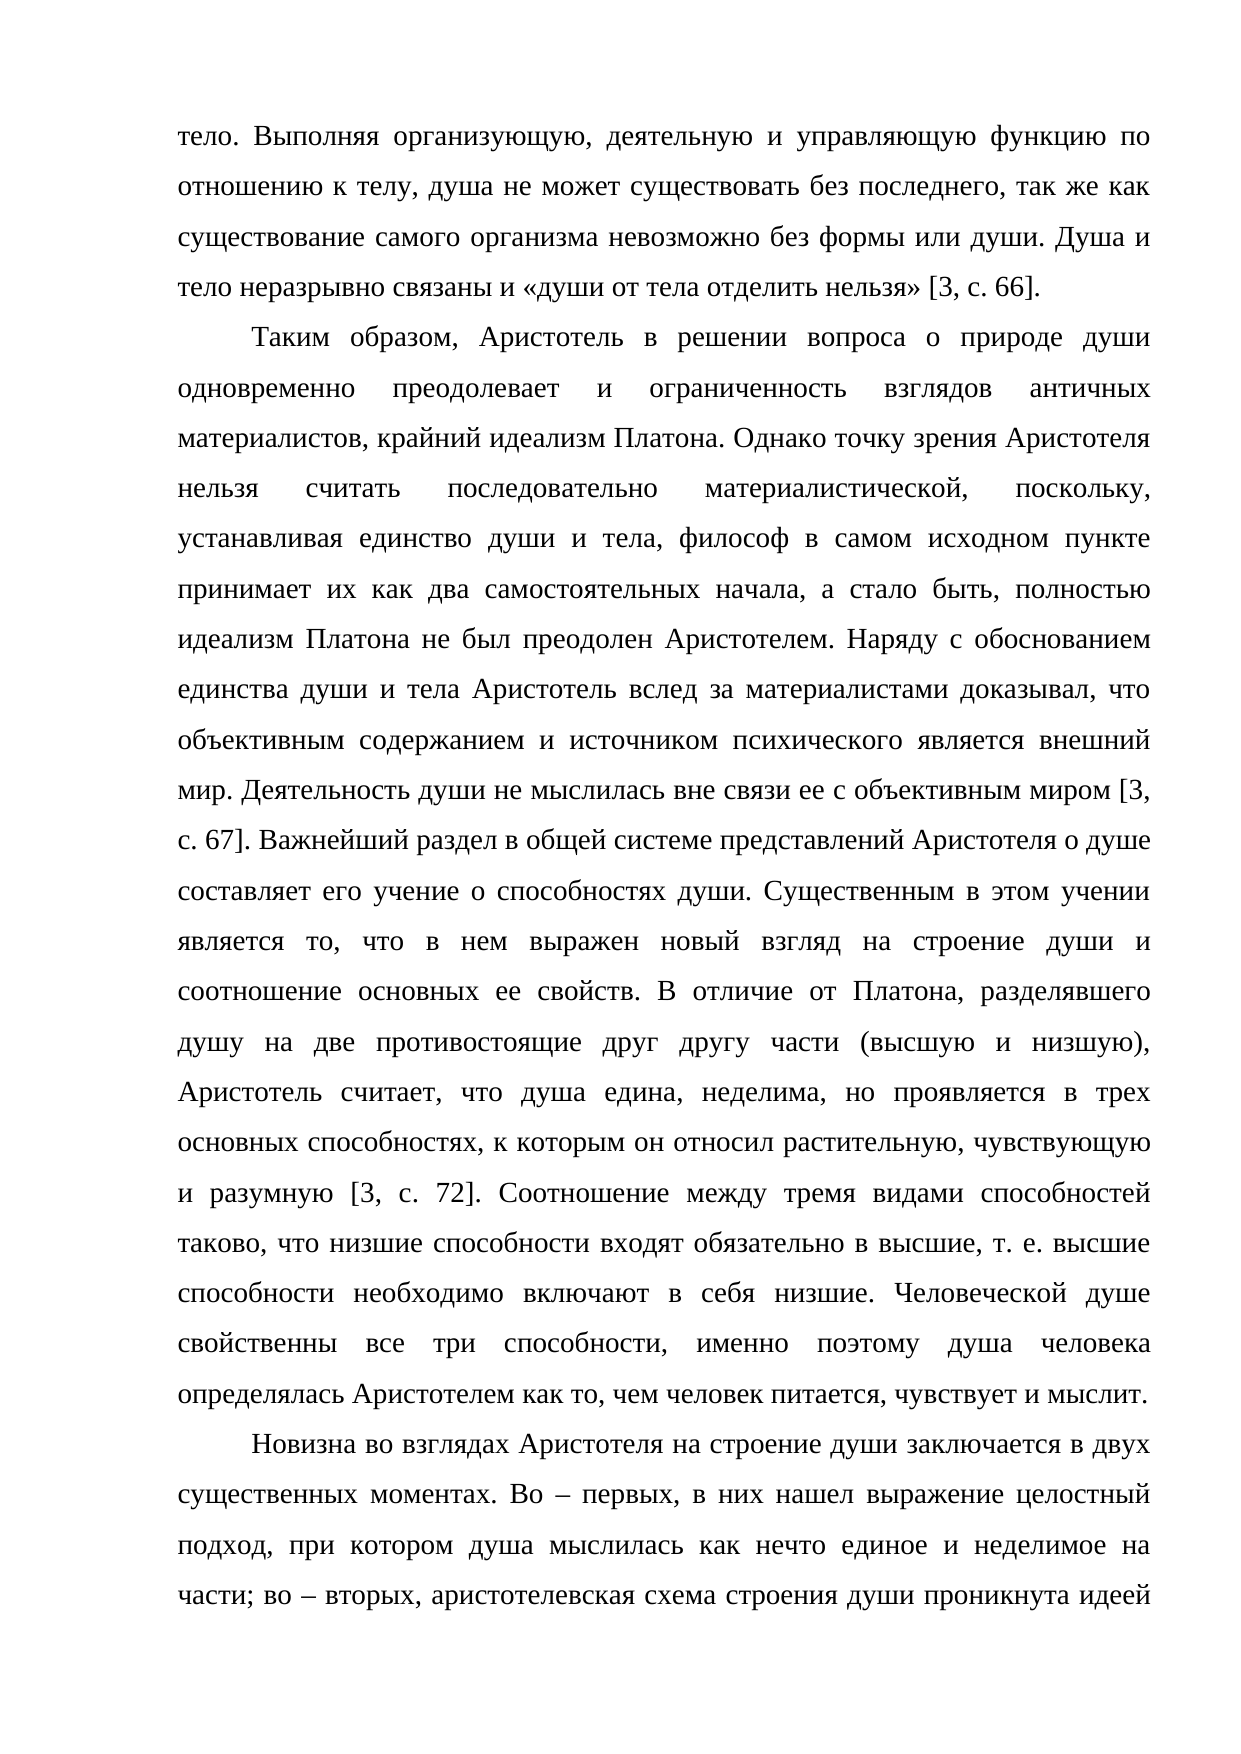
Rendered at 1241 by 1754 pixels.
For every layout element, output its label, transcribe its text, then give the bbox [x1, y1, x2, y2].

text Таким образом, Аристотель в решении вопроса о природе души одновременно преодолевает и ограниченность взглядов античных материалистов, крайний идеализм Платона. Однако точку зрения Аристотеля нельзя считать последовательно материалистической, поскольку, устанавливая единство души и тела, философ в самом исходном пункте принимает их как два самостоятельных начала, а стало быть, полностью идеализм Платона не был преодолен Аристотелем. Наряду с обоснованием единства души и тела Аристотель вслед за материалистами доказывал, что объективным содержанием и источником психического является внешний мир. Деятельность души не мыслилась вне связи ее с объективным миром [3, с. 67]. Важнейший раздел в общей системе представлений Аристотеля о душе составляет его учение о способностях души. Существенным в этом учении является то, что в нем выражен новый взгляд на строение души и соотношение основных ее свойств. В отличие от Платона, разделявшего душу на две противостоящие друг другу части (высшую и низшую), Аристотель считает, что душа едина, неделима, но проявляется в трех основных способностях, к которым он относил растительную, чувствующую и разумную [3, с. 72]. Соотношение между тремя видами способностей таково, что низшие способности входят обязательно в высшие, т. е. высшие способности необходимо включают в себя низшие. Человеческой душе свойственны все три способности, именно поэтому душа человека определялась Аристотелем как то, чем человек питается, чувствует и мыслит. [177, 319, 1152, 1409]
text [177, 118, 1152, 303]
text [177, 1426, 1152, 1611]
